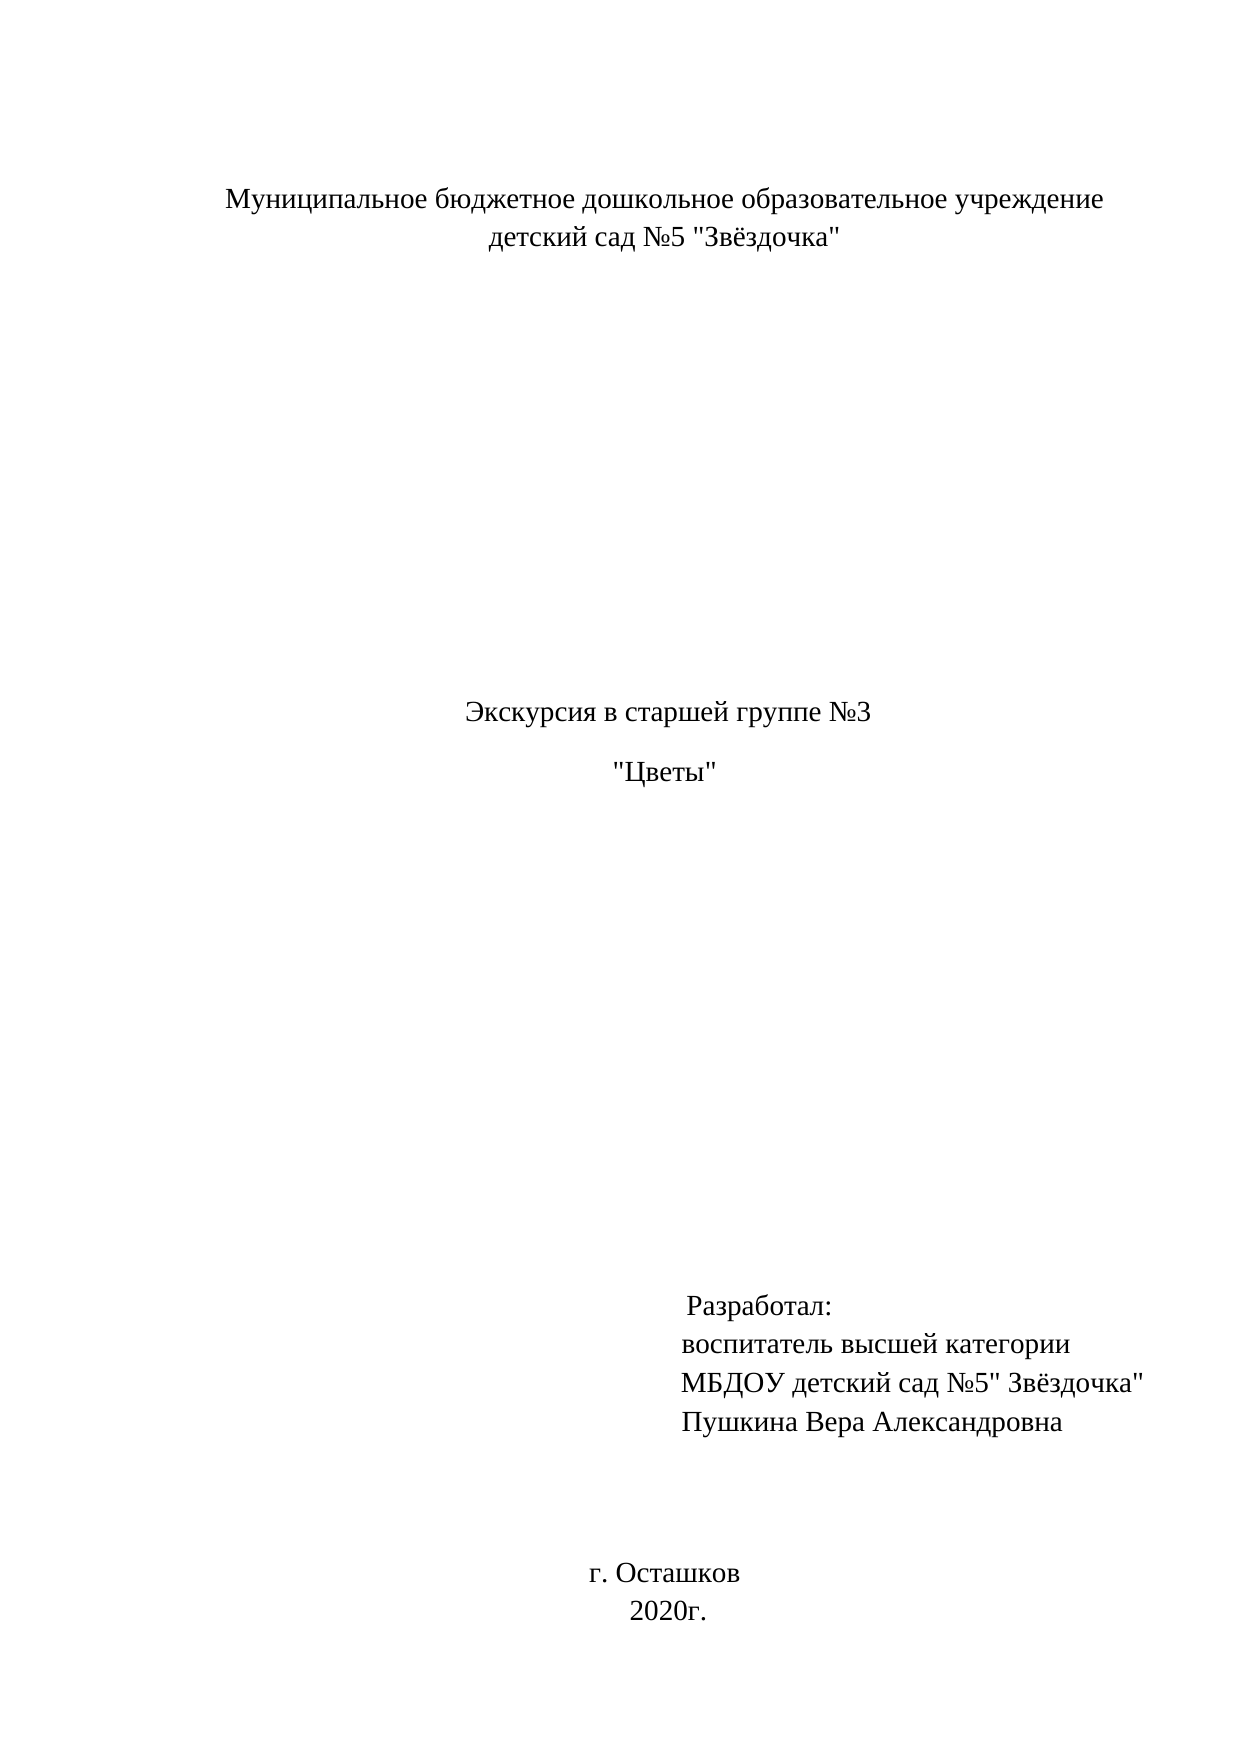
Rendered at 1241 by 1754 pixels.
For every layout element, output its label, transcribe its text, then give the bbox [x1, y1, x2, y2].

text г. Осташков 2020г. [177, 1555, 1152, 1627]
text Экскурсия в старшей группе №3 [177, 694, 1152, 728]
text Разработал: воспитатель высшей категории МБДОУ детский сад №5" Звёздочка" Пушкина Вера Александровна [177, 1288, 1152, 1470]
text "Цветы" [177, 754, 1152, 787]
text Муниципальное бюджетное дошкольное образовательное учреждение детский сад №5 "Звёздочка" [177, 181, 1152, 253]
